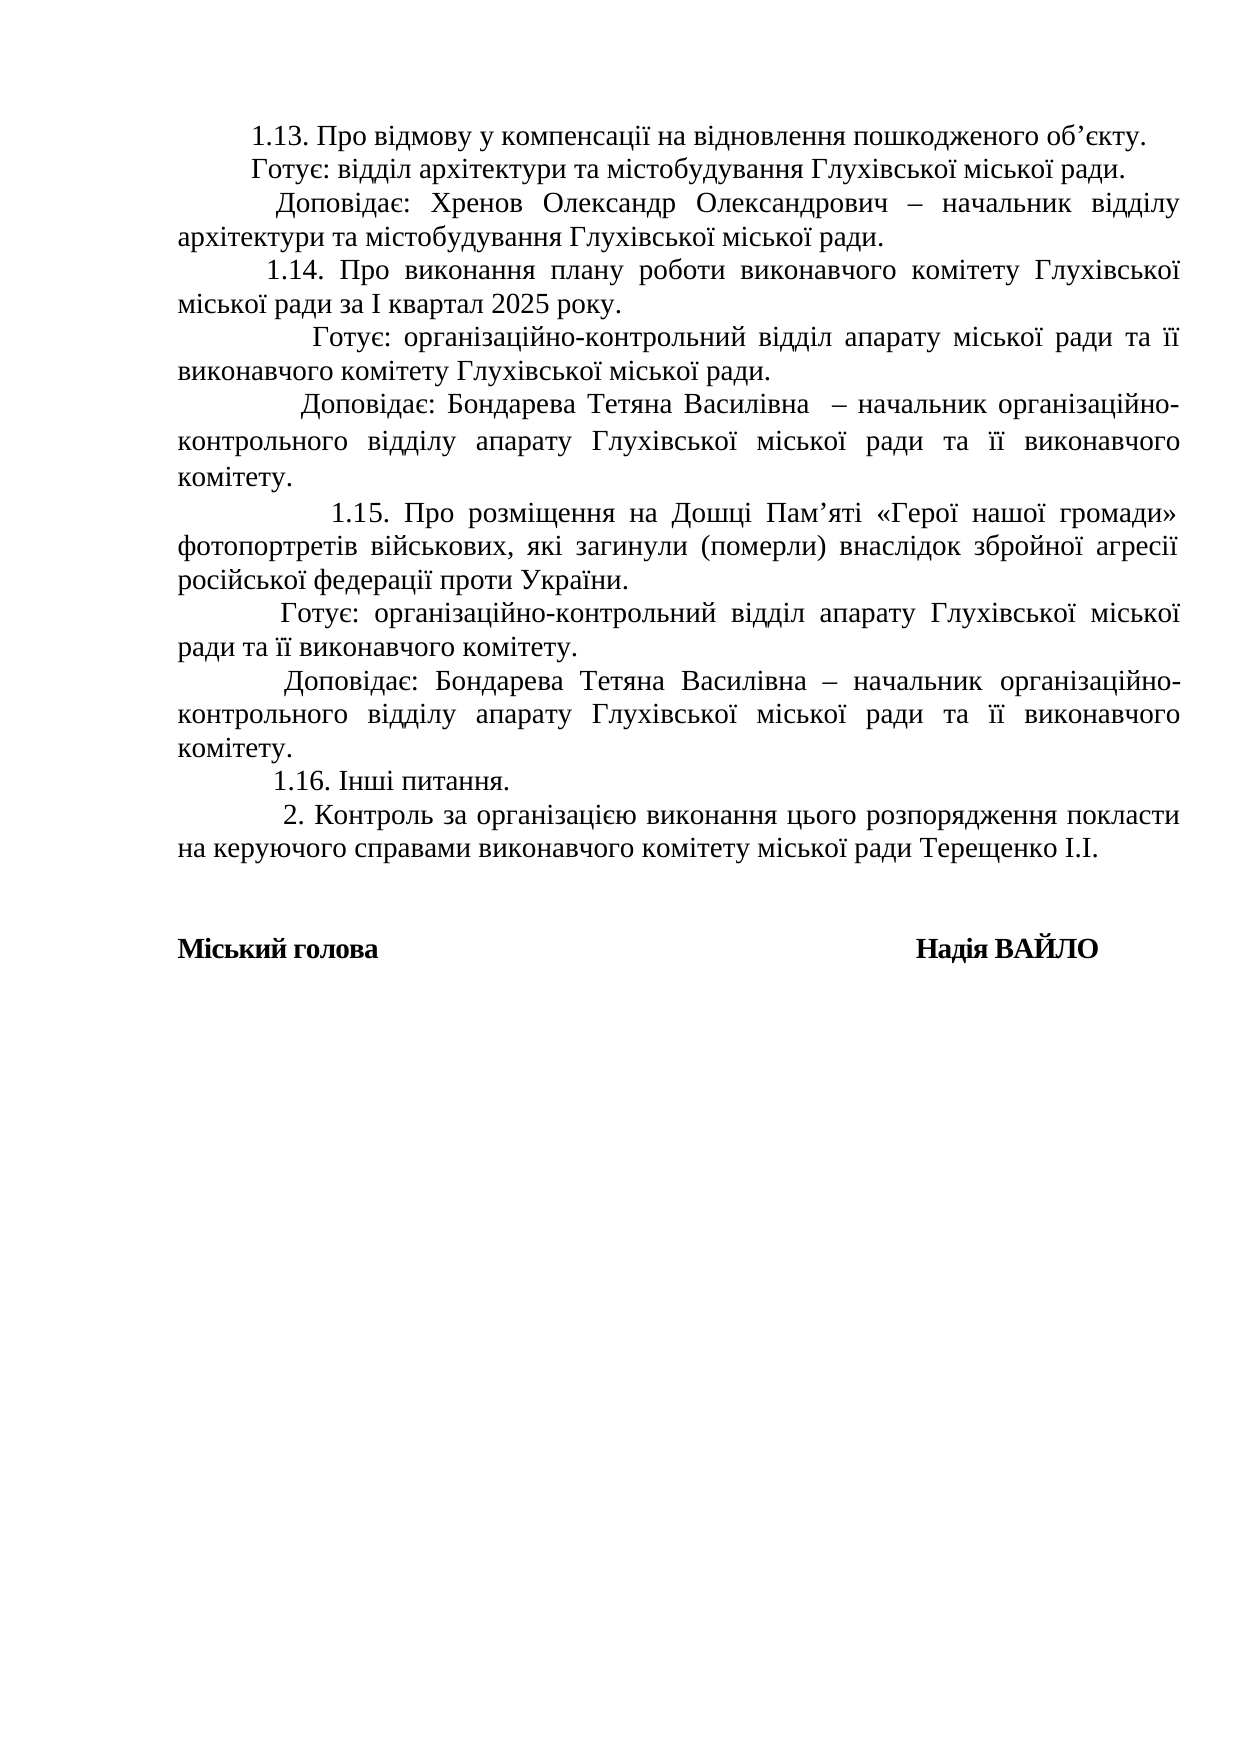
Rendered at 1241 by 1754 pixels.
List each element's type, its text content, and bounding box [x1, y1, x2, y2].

text Доповідає: Бондарева Тетяна Василівна – начальник організаційно-контрольного відділу апарату Глухівської міської ради та її виконавчого комітету. [177, 386, 1181, 492]
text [177, 185, 1181, 252]
text Доповідає: Бондарева Тетяна Василівна – начальник організаційно-контрольного відділу апарату Глухівської міської ради та її виконавчого комітету. [177, 663, 1181, 763]
text Готує: організаційно-контрольний відділ апарату Глухівської міської ради та її виконавчого комітету. [177, 596, 1181, 663]
text 1.13. Про відмову у компенсації на відновлення пошкодженого об’єкту. [177, 118, 1181, 152]
text Міський голова Надія ВАЙЛО [177, 931, 1181, 964]
text 1.16. Інші питання. [177, 763, 1181, 797]
text 1.14. Про виконання плану роботи виконавчого комітету Глухівської міської ради за І квартал 2025 року. [177, 252, 1181, 319]
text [177, 152, 1181, 185]
text 2. Контроль за організацією виконання цього розпорядження покласти на керуючого справами виконавчого комітету міської ради Терещенко І.І. [177, 797, 1181, 864]
text Готує: організаційно-контрольний відділ апарату міської ради та її виконавчого комітету Глухівської міської ради. [177, 319, 1181, 386]
text 1.15. Про розміщення на Дошці Пам’яті «Герої нашої громади» фотопортретів військових, які загинули (померли) внаслідок збройної агресії російської федерації проти України. [177, 495, 1178, 596]
